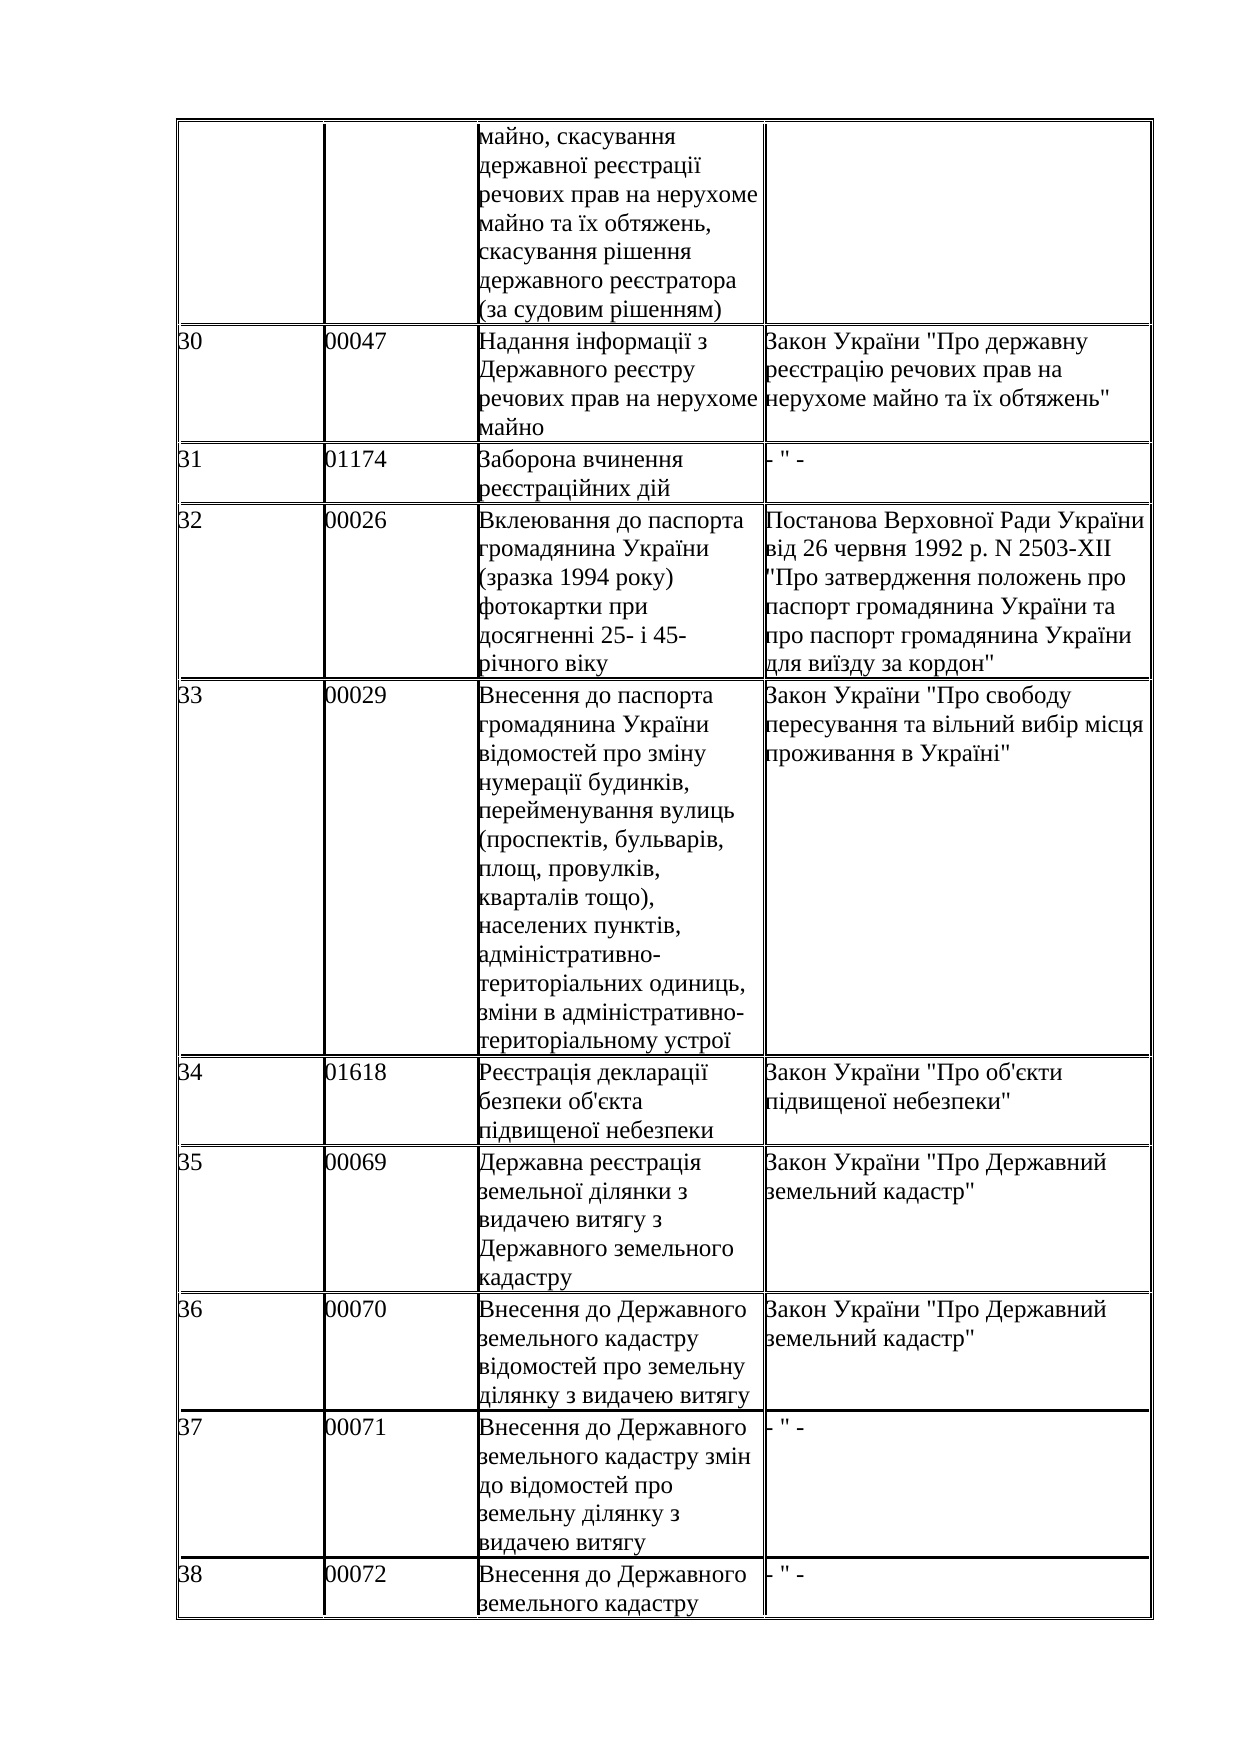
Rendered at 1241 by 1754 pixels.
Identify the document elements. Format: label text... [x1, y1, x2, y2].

table_cell 00070 [326, 1294, 477, 1409]
table_cell Закон України "Про об'єкти підвищеної небезпеки" [767, 1054, 1151, 1144]
table_cell Закон України "Про Державний земельний кадастр" [765, 1291, 1152, 1409]
table_cell Закон України "Про свободу пересування та вільний вибір місця проживання в Україні" [767, 677, 1151, 1054]
table_cell 31 [177, 441, 324, 502]
table_cell 00043 [324, 120, 478, 323]
table_cell Внесення до Державного земельного кадастру змін до відомостей про земельну ділянку з видачею витягу [480, 1412, 763, 1556]
table_cell 00071 [326, 1412, 477, 1556]
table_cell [478, 120, 765, 323]
table_cell 00026 [326, 505, 477, 677]
table_cell 37 [179, 1409, 323, 1556]
table_cell Надання інформації з Державного реєстру речових прав на нерухоме майно [480, 326, 763, 441]
table_cell 00029 [326, 681, 477, 1054]
table_cell - " - [765, 122, 1150, 323]
table_cell 00069 [326, 1147, 477, 1291]
table_cell 36 [177, 1291, 324, 1409]
table_cell Внесення до Державного земельного кадастру відомостей про земельну ділянку з видачею витягу [480, 1294, 763, 1409]
table_cell Постанова Верховної Ради України від 26 червня 1992 р. N 2503-XII "Про затвердження положень про паспорт громадянина України та про паспорт громадянина України для виїзду за кордон" [765, 502, 1152, 677]
table_cell Внесення до паспорта громадянина України відомостей про зміну нумерації будинків, перейменування вулиць (проспектів, бульварів, площ, провулків, кварталів тощо), населених пунктів, адміністративно-територіальних одиниць, зміни в адміністративно-територіальному устрої [480, 681, 763, 1054]
table_cell - " - [765, 1556, 1150, 1617]
table_cell 35 [177, 1144, 324, 1291]
table_cell Заборона вчинення реєстраційних дій [480, 444, 763, 502]
table_cell Державна реєстрація земельної ділянки з видачею витягу з Державного земельного кадастру [480, 1147, 763, 1291]
table_cell Закон України "Про Державний земельний кадастр" [765, 1144, 1152, 1291]
table_cell 00047 [326, 326, 477, 441]
table_cell 01618 [326, 1058, 477, 1144]
table_cell 30 [177, 323, 324, 441]
table_cell 33 [179, 677, 323, 1054]
table_cell - " - [765, 441, 1152, 502]
table_cell - " - [767, 1409, 1150, 1556]
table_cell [478, 1556, 765, 1617]
table_cell 38 [179, 1556, 324, 1617]
table_cell 01174 [326, 444, 477, 502]
table_cell 32 [177, 502, 324, 677]
table_cell 29 [179, 120, 324, 323]
table_cell Реєстрація декларації безпеки об'єкта підвищеної небезпеки [480, 1058, 763, 1144]
table_cell Вклеювання до паспорта громадянина України (зразка 1994 року) фотокартки при досягненні 25- і 45-річного віку [480, 505, 763, 677]
table_cell 00072 [324, 1559, 478, 1617]
table_cell 34 [179, 1054, 323, 1144]
table_cell Закон України "Про державну реєстрацію речових прав на нерухоме майно та їх обтяжень" [765, 323, 1152, 441]
